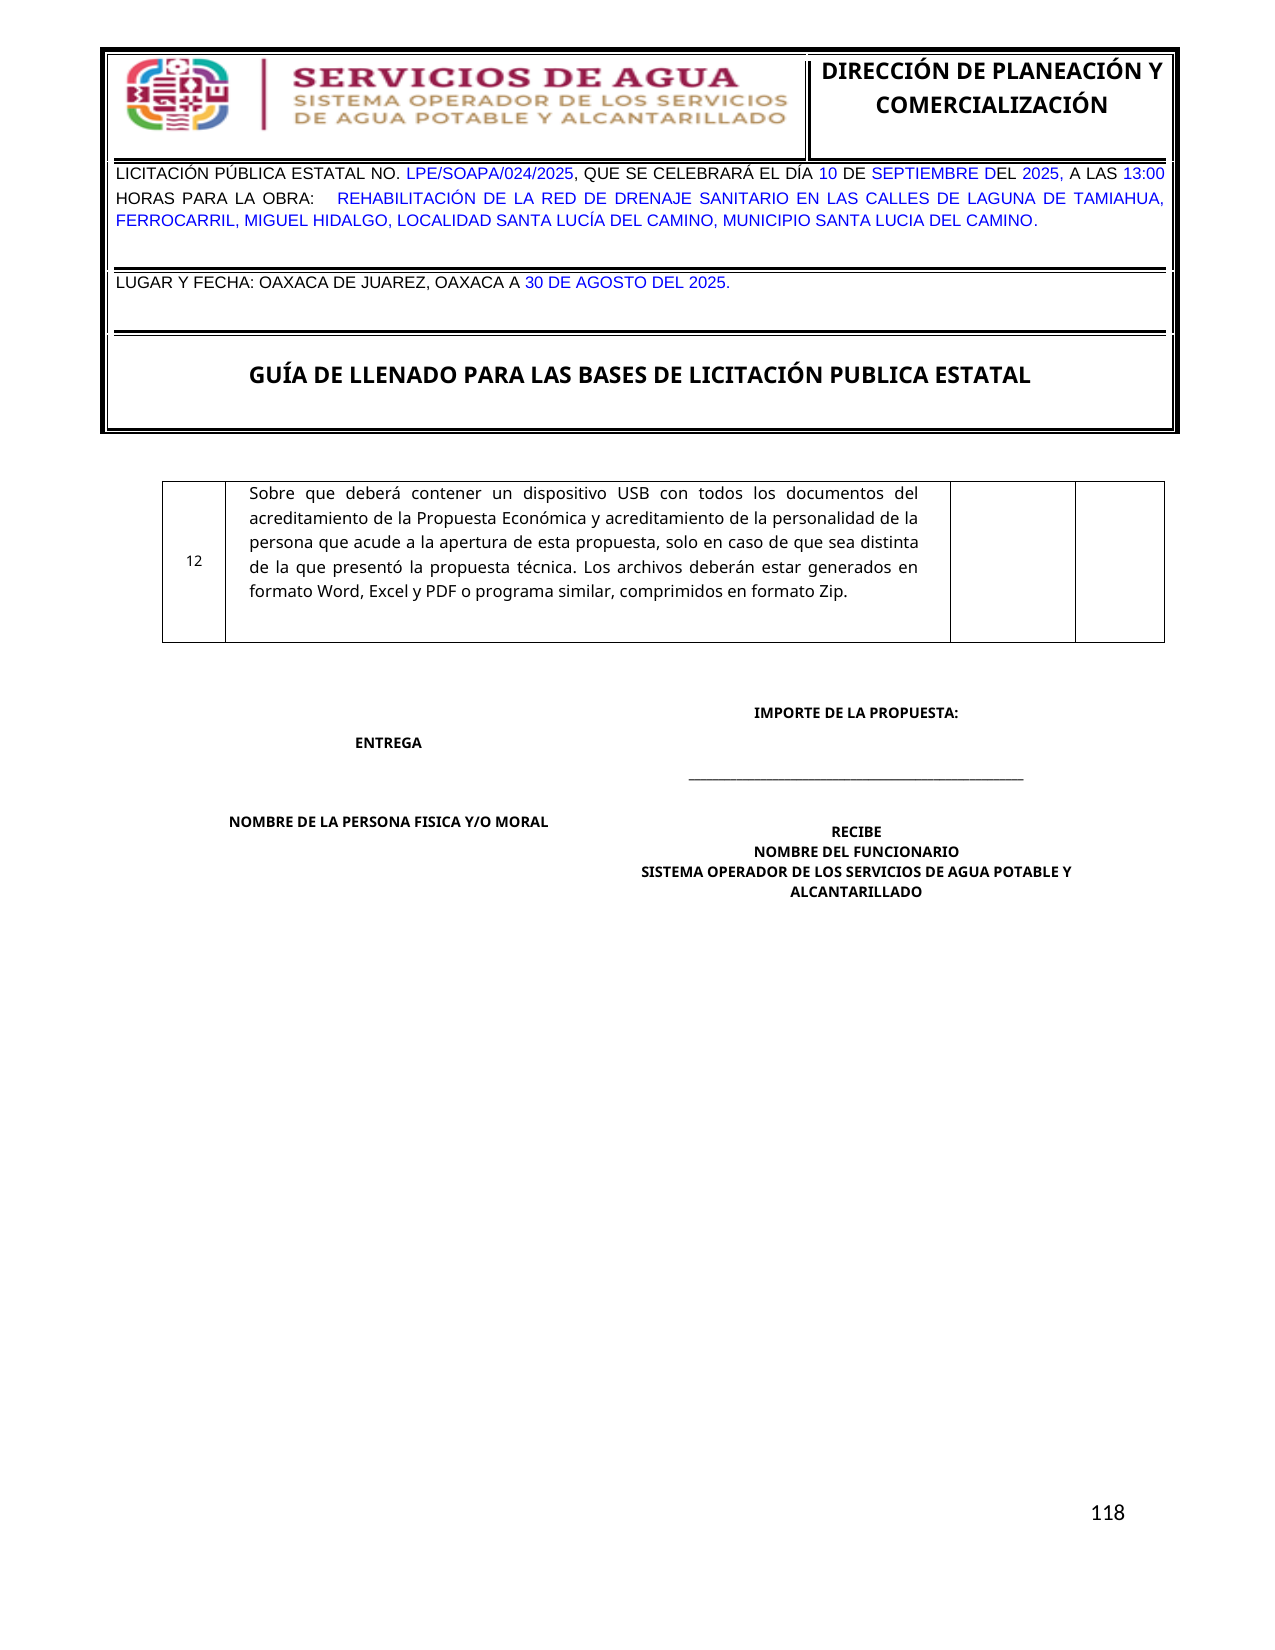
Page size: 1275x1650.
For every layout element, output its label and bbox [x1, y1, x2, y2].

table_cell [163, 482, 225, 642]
picture [122, 55, 796, 143]
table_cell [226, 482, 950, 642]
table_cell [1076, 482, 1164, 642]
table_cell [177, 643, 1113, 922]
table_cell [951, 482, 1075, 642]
